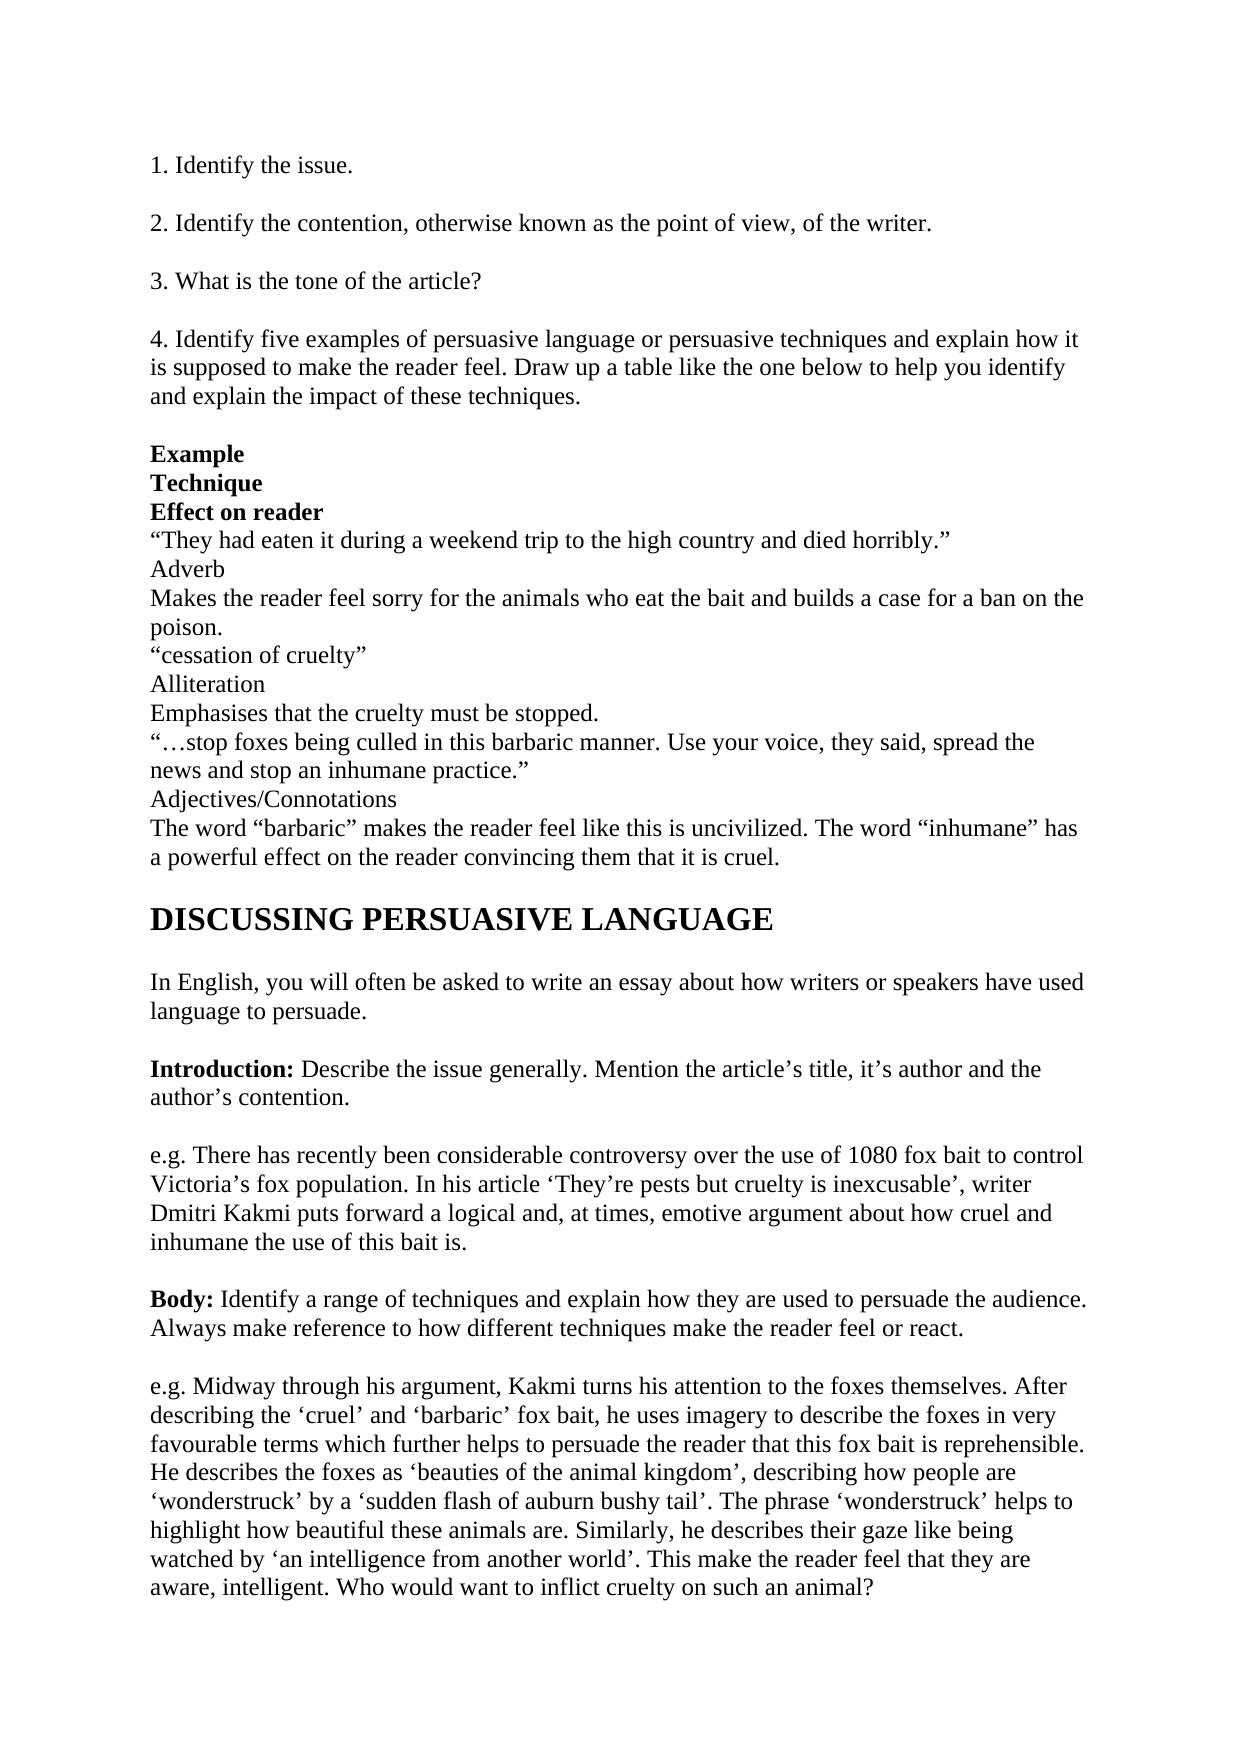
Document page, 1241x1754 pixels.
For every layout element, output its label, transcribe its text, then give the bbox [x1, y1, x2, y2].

text 2. Identify the contention, otherwise known as the point of view, of the writer. [150, 208, 1090, 237]
text DISCUSSING PERSUASIVE LANGUAGE [150, 899, 1090, 938]
text Example [150, 439, 1090, 468]
text e.g. There has recently been considerable controversy over the use of 1080 fox bait to control Victoria’s fox population. In his article ‘They’re pests but cruelty is inexcusable’, writer Dmitri Kakmi puts forward a logical and, at times, emotive argument about how cruel and inhumane the use of this bait is. [150, 1140, 1090, 1255]
text “cessation of cruelty” [150, 640, 1090, 669]
text The word “barbaric” makes the reader feel like this is uncivilized. The word “inhumane” has a powerful effect on the reader convincing them that it is cruel. [150, 813, 1090, 870]
text 4. Identify five examples of persuasive language or persuasive techniques and explain how it is supposed to make the reader feel. Draw up a table like the one below to help you identify and explain the impact of these techniques. [150, 324, 1090, 410]
text Adjectives/Connotations [150, 784, 1090, 813]
text Body: Identify a range of techniques and explain how they are used to persuade the audience. Always make reference to how different techniques make the reader feel or react. [150, 1284, 1090, 1342]
text Introduction: Describe the issue generally. Mention the article’s title, it’s author and the author’s contention. [150, 1054, 1090, 1111]
text Technique [150, 468, 1090, 497]
text “They had eaten it during a weekend trip to the high country and died horribly.” [150, 525, 1090, 554]
text Effect on reader [150, 497, 1090, 525]
text e.g. Midway through his argument, Kakmi turns his attention to the foxes themselves. After describing the ‘cruel’ and ‘barbaric’ fox bait, he uses imagery to describe the foxes in very favourable terms which further helps to persuade the reader that this fox bait is reprehensible. He describes the foxes as ‘beauties of the animal kingdom’, describing how people are ‘wonderstruck’ by a ‘sudden flash of auburn bushy tail’. The phrase ‘wonderstruck’ helps to highlight how beautiful these animals are. Similarly, he describes their gaze like being watched by ‘an intelligence from another world’. This make the reader feel that they are aware, intelligent. Who would want to inflict cruelty on such an animal? [150, 1371, 1090, 1601]
text 3. What is the tone of the article? [150, 266, 1090, 294]
text Alliteration [150, 669, 1090, 698]
text 1. Identify the issue. [150, 150, 1090, 179]
text Makes the reader feel sorry for the animals who eat the bait and builds a case for a ban on the poison. [150, 583, 1090, 640]
text “…stop foxes being culled in this barbaric manner. Use your voice, they said, spread the news and stop an inhumane practice.” [150, 727, 1090, 784]
text Emphasises that the cruelty must be stopped. [150, 698, 1090, 727]
text Adverb [150, 554, 1090, 583]
text In English, you will often be asked to write an essay about how writers or speakers have used language to persuade. [150, 967, 1090, 1024]
